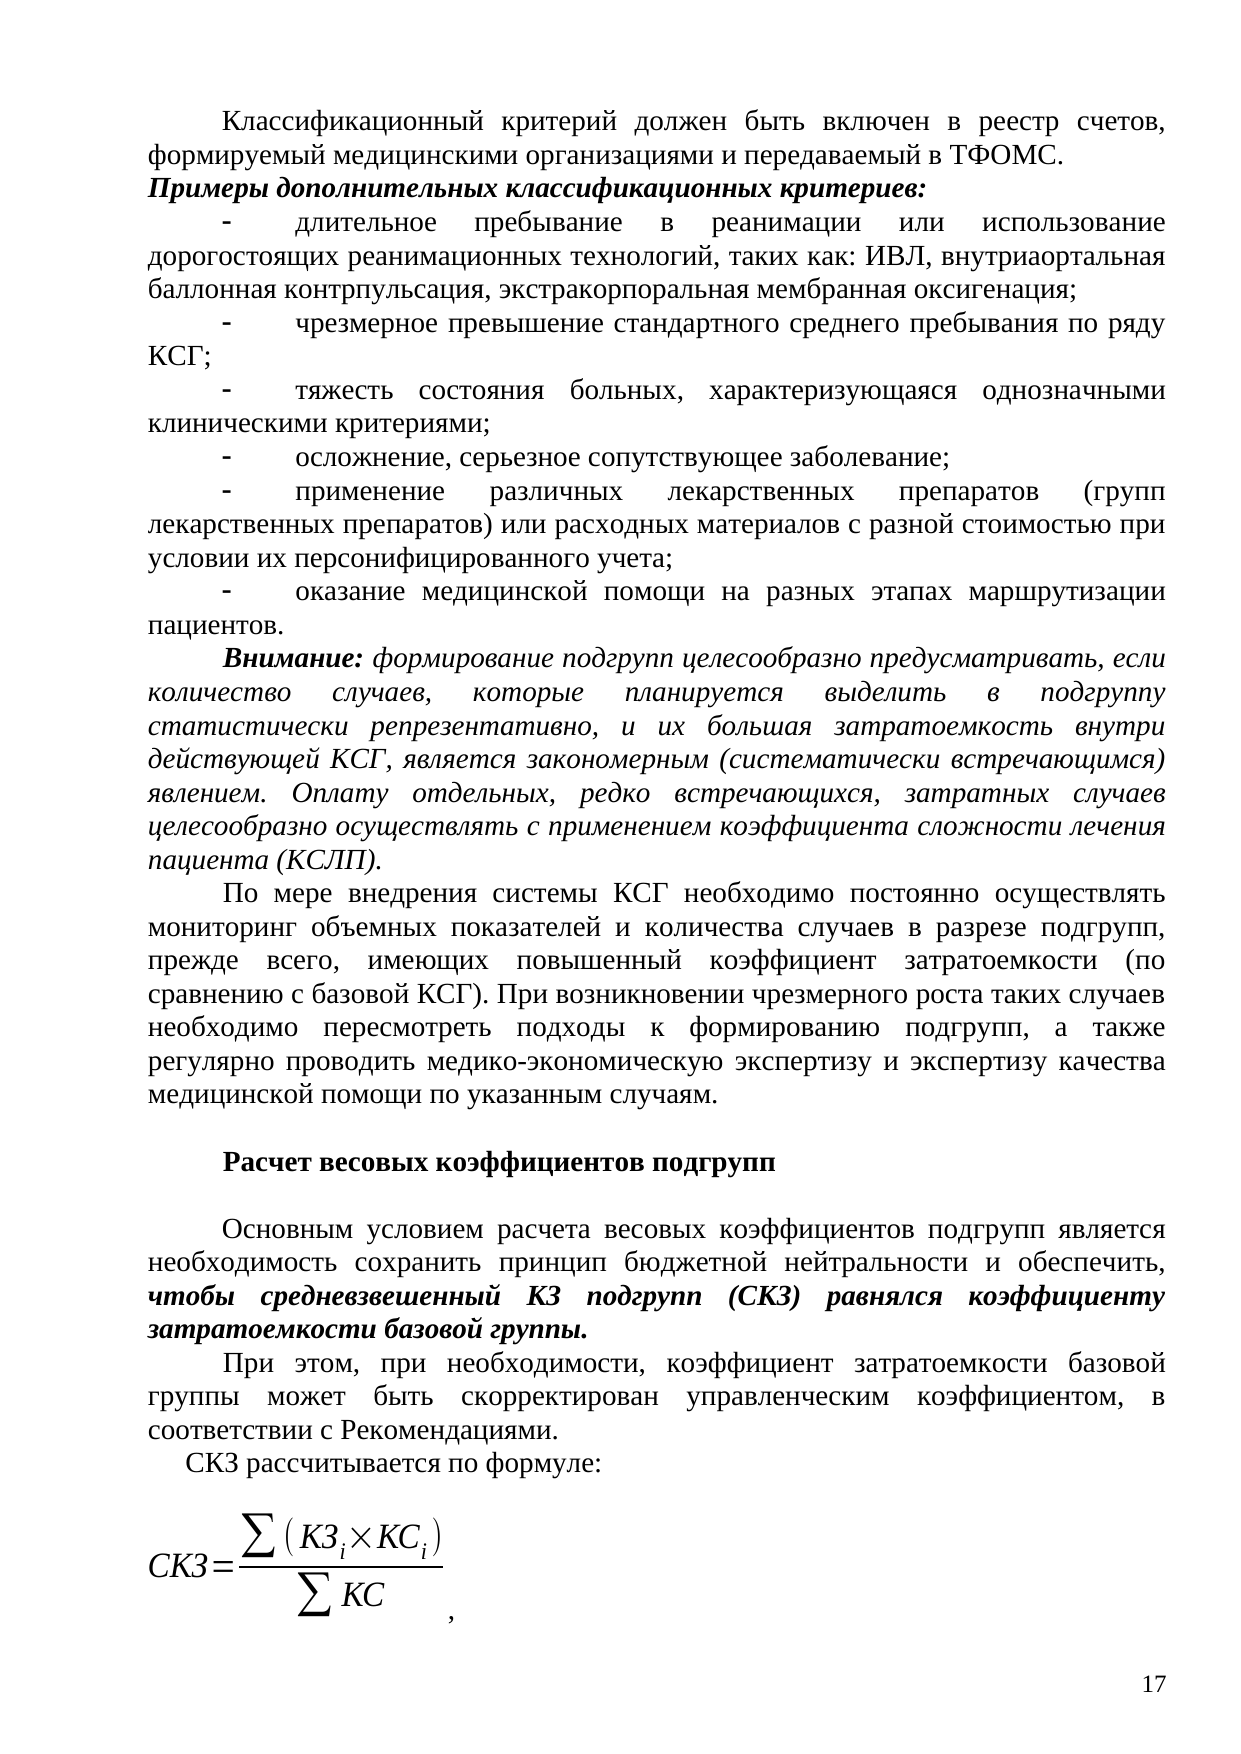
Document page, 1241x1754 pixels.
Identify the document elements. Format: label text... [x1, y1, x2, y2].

text Расчет весовых коэффициентов подгрупп [148, 1144, 1166, 1177]
list тяжесть состояния больных, характеризующаяся однозначными клиническими критериями; [148, 372, 1166, 439]
list длительное пребывание в реанимации или использование дорогостоящих реанимационных технологий, таких как: ИВЛ, внутриаортальная баллонная контрпульсация, экстракорпоральная мембранная оксигенация; [148, 204, 1166, 305]
text Внимание: формирование подгрупп целесообразно предусматривать, если количество случаев, которые планируется выделить в подгруппу статистически репрезентативно, и их большая затратоемкость внутри действующей КСГ, является закономерным (систематически встречающимся) явлением. Оплату отдельных, редко встречающихся, затратных случаев целесообразно осуществлять с применением коэффициента сложности лечения пациента (КСЛП). [148, 641, 1166, 875]
list осложнение, серьезное сопутствующее заболевание; [148, 439, 1166, 473]
text По мере внедрения системы КСГ необходимо постоянно осуществлять мониторинг объемных показателей и количества случаев в разрезе подгрупп, прежде всего, имеющих повышенный коэффициент затратоемкости (по сравнению с базовой КСГ). При возникновении чрезмерного роста таких случаев необходимо пересмотреть подходы к формированию подгрупп, а также регулярно проводить медико-экономическую экспертизу и экспертизу качества медицинской помощи по указанным случаям. [148, 875, 1166, 1110]
text При этом, при необходимости, коэффициент затратоемкости базовой группы может быть скорректирован управленческим коэффициентом, в соответствии с Рекомендациями. [148, 1345, 1166, 1446]
text , [148, 1513, 1166, 1625]
list чрезмерное превышение стандартного среднего пребывания по ряду КСГ; [148, 305, 1166, 372]
text СКЗ рассчитывается по формуле: [148, 1446, 1166, 1479]
text Примеры дополнительных классификационных критериев: [148, 170, 1166, 204]
text Основным условием расчета весовых коэффициентов подгрупп является необходимость сохранить принцип бюджетной нейтральности и обеспечить, чтобы средневзвешенный КЗ подгрупп (СКЗ) равнялся коэффициенту затратоемкости базовой группы. [148, 1211, 1166, 1345]
text Классификационный критерий должен быть включен в реестр счетов, формируемый медицинскими организациями и передаваемый в ТФОМС. [148, 103, 1166, 170]
list оказание медицинской помощи на разных этапах маршрутизации пациентов. [148, 573, 1166, 641]
list применение различных лекарственных препаратов (групп лекарственных препаратов) или расходных материалов с разной стоимостью при условии их персонифицированного учета; [148, 473, 1166, 573]
